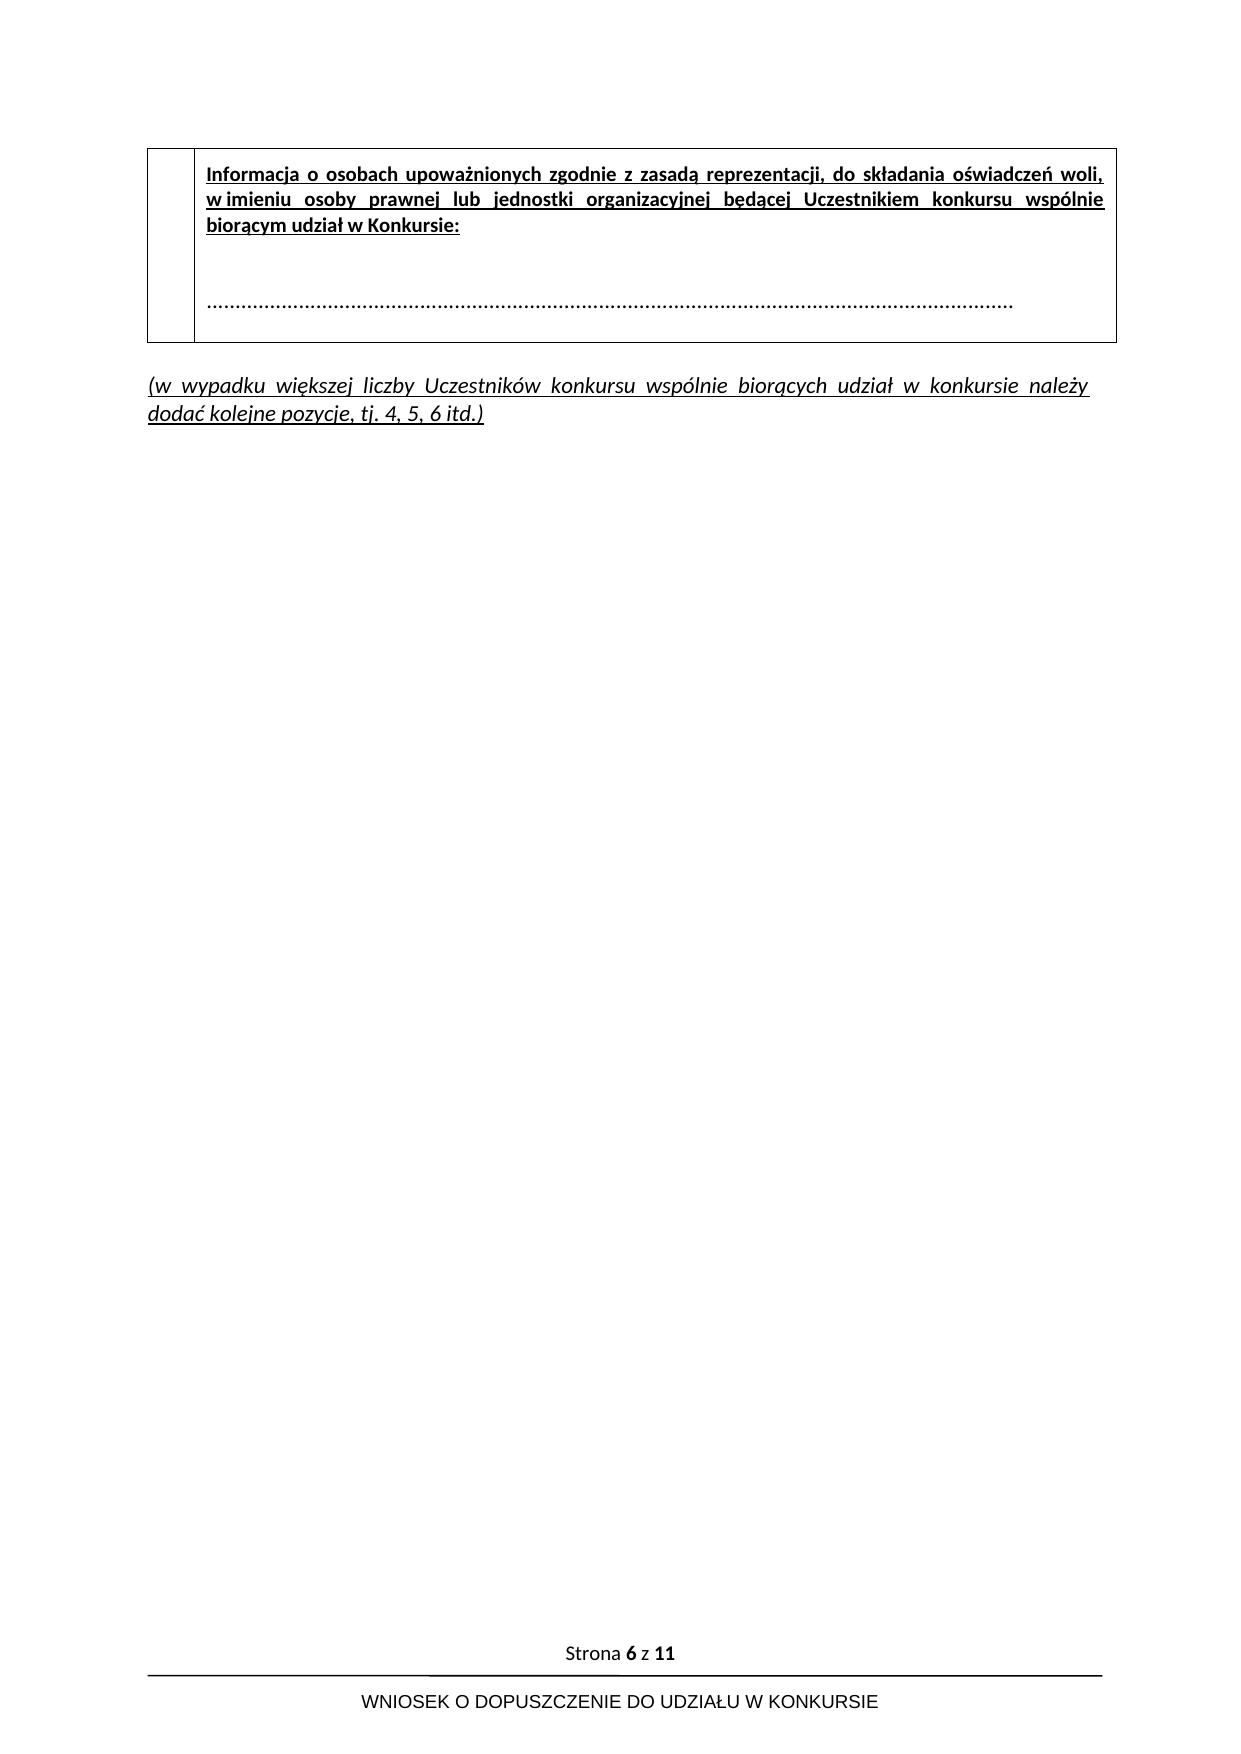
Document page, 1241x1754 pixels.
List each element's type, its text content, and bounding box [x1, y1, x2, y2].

text (w wypadku większej liczby Uczestników konkursu wspólnie biorących udział w konkursie należy dodać kolejne pozycje, tj. 4, 5, 6 itd.) [148, 371, 1093, 427]
table_cell Informacja o osobach upoważnionych zgodnie z zasadą reprezentacji, do składania oświadczeń woli, w imieniu osoby prawnej lub jednostki organizacyjnej będącej Uczestnikiem konkursu wspólnie biorącym udział w Konkursie: ............................................................................................................................................ [195, 149, 1116, 342]
